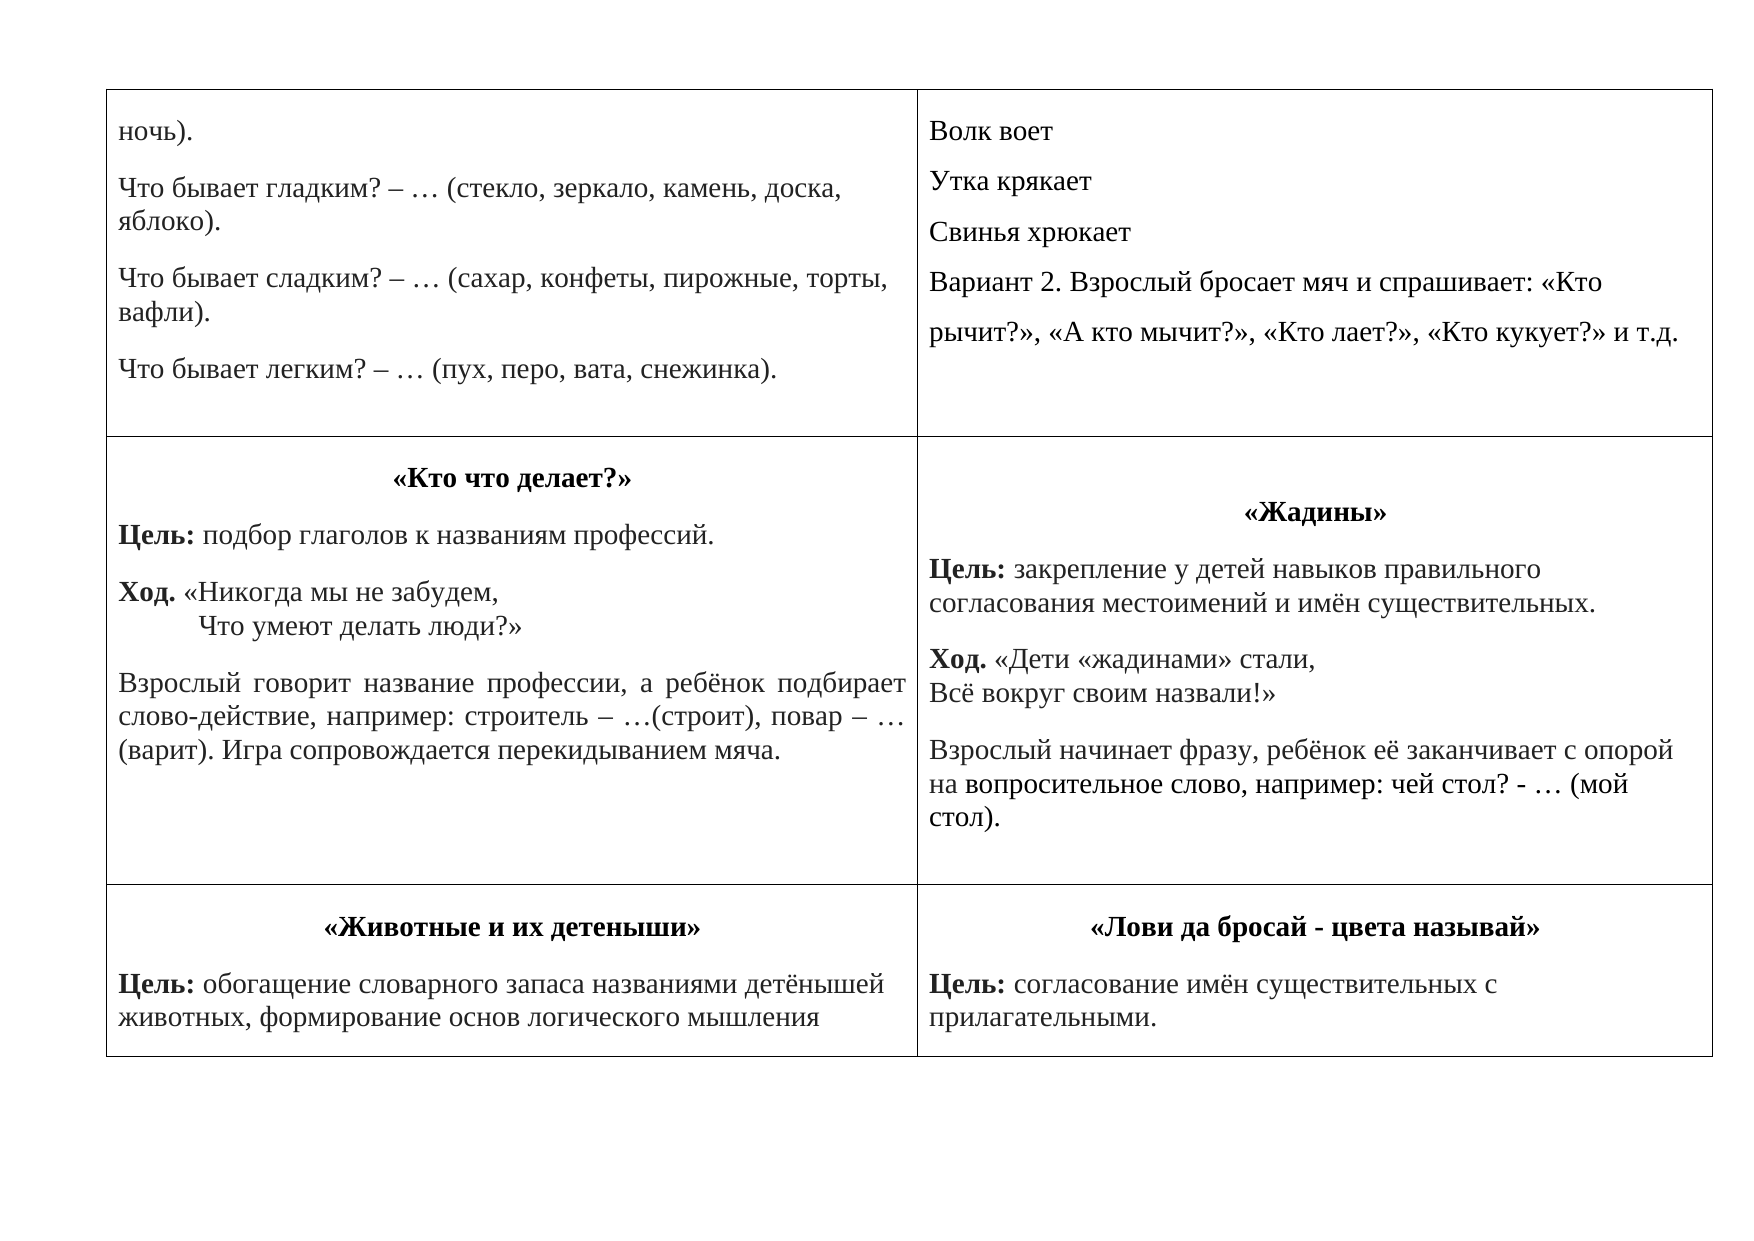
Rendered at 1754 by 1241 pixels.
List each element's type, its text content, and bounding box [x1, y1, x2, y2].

table_cell «Жадины» Цель: закрепление у детей навыков правильного согласования местоимений и имён существительных. Ход. «Дети «жадинами» стали, Всё вокруг своим назвали!» Взрослый начинает фразу, ребёнок её заканчивает с опорой на вопросительное слово, например: чей стол? - … (мой стол). [918, 437, 1712, 884]
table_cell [918, 90, 1712, 436]
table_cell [918, 885, 1712, 1056]
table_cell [107, 90, 917, 436]
table_cell «Кто что делает?» Цель: подбор глаголов к названиям профессий. Ход. «Никогда мы не забудем, Что умеют делать люди?» Взрослый говорит название профессии, а ребёнок подбирает слово-действие, например: строитель – …(строит), повар – …(варит). Игра сопровождается перекидыванием мяча. [107, 437, 917, 884]
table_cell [107, 885, 917, 1056]
